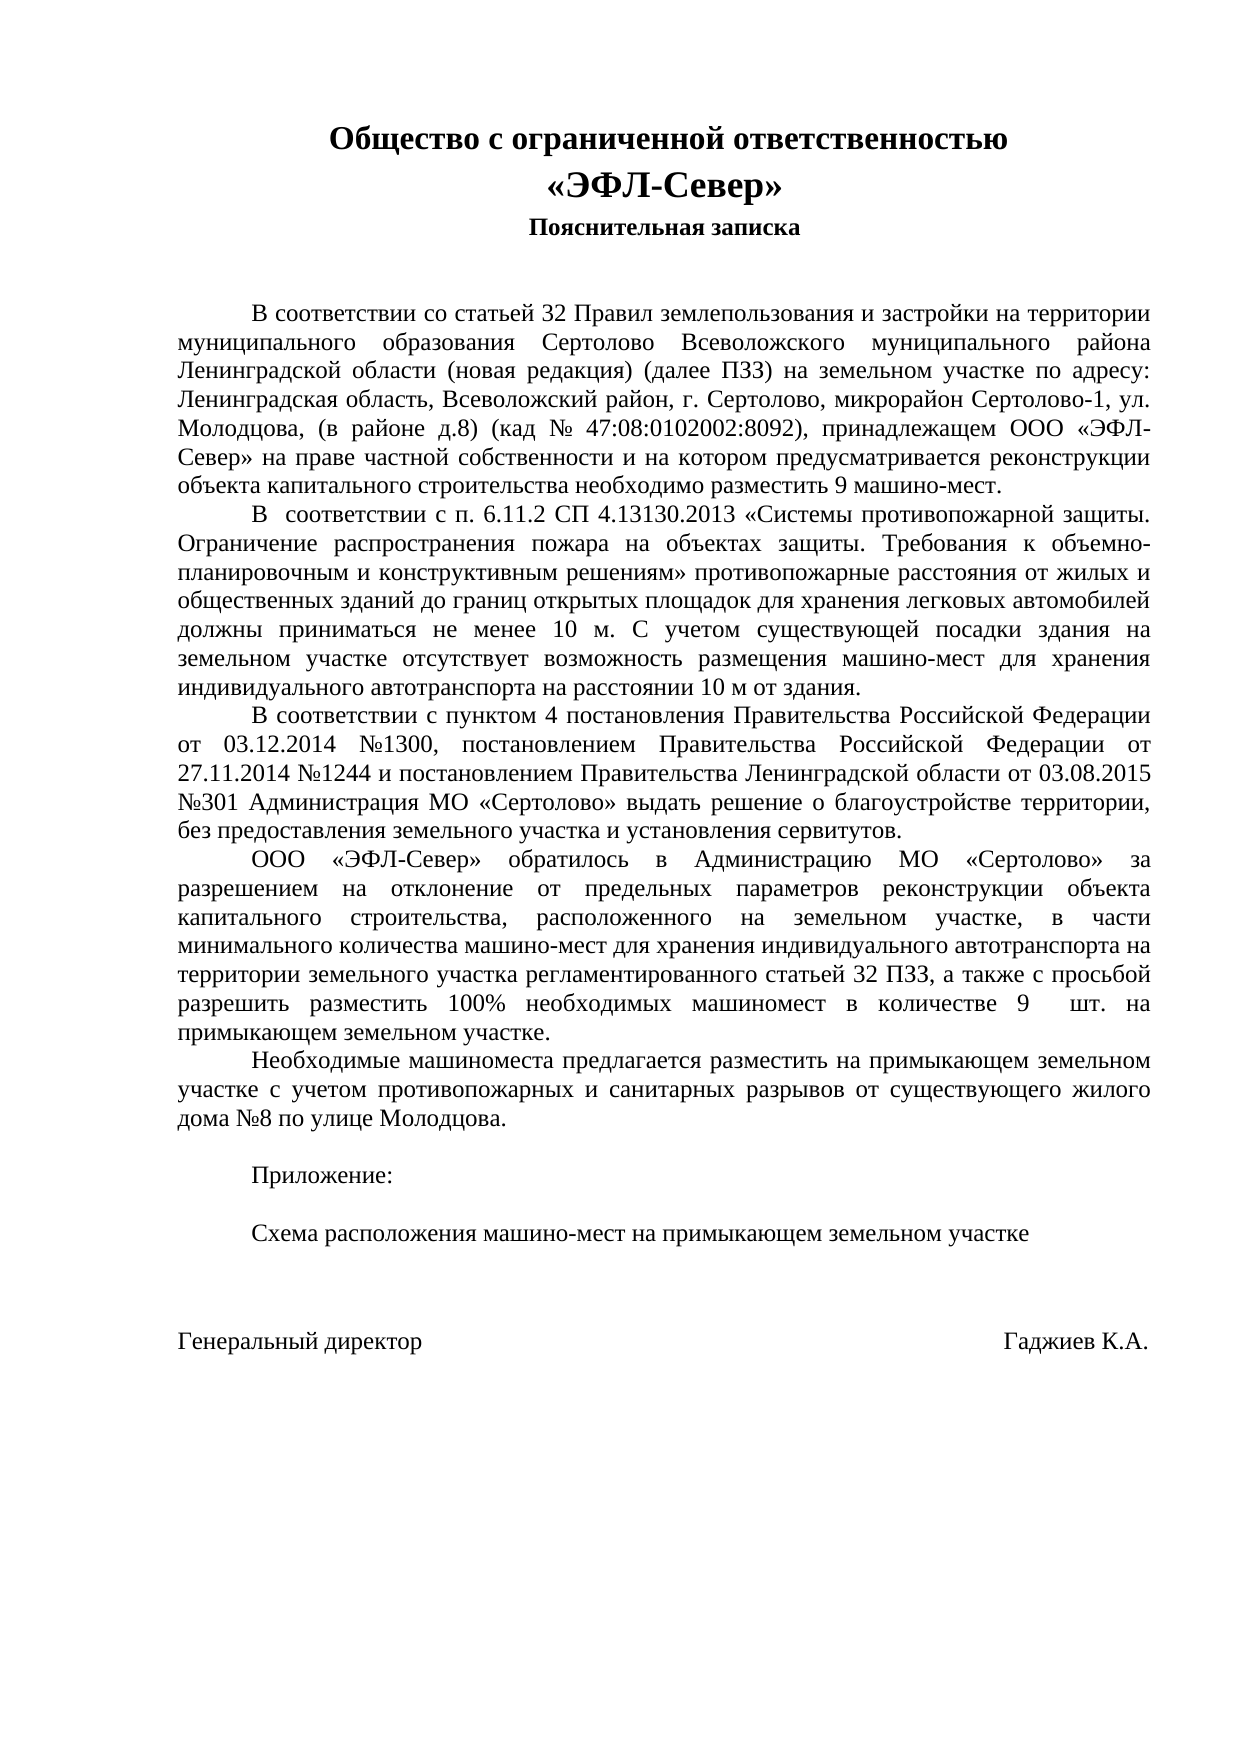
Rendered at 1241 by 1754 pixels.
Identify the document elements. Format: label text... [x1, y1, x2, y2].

text Приложение: [177, 1161, 1152, 1189]
text В соответствии с п. 6.11.2 СП 4.13130.2013 «Системы противопожарной защиты. Ограничение распространения пожара на объектах защиты. Требования к объемно-планировочным и конструктивным решениям» противопожарные расстояния от жилых и общественных зданий до границ открытых площадок для хранения легковых автомобилей должны приниматься не менее 10 м. С учетом существующей посадки здания на земельном участке отсутствует возможность размещения машино-мест для хранения индивидуального автотранспорта на расстоянии 10 м от здания. [177, 499, 1152, 701]
text Общество с ограниченной ответственностью [177, 118, 1152, 156]
text Генеральный директор Гаджиев К.А. [177, 1326, 1152, 1354]
text Необходимые машиноместа предлагается разместить на примыкающем земельном участке с учетом противопожарных и санитарных разрывов от существующего жилого дома №8 по улице Молодцова. [177, 1046, 1152, 1132]
text ООО «ЭФЛ-Север» обратилось в Администрацию МО «Сертолово» за разрешением на отклонение от предельных параметров реконструкции объекта капитального строительства, расположенного на земельном участке, в части минимального количества машино-мест для хранения индивидуального автотранспорта на территории земельного участка регламентированного статьей 32 ПЗЗ, а также с просьбой разрешить разместить 100% необходимых машиномест в количестве 9 шт. на примыкающем земельном участке. [177, 844, 1152, 1046]
text В соответствии с пунктом 4 постановления Правительства Российской Федерации от 03.12.2014 №1300, постановлением Правительства Российской Федерации от 27.11.2014 №1244 и постановлением Правительства Ленинградской области от 03.08.2015 №301 Администрация МО «Сертолово» выдать решение о благоустройстве территории, без предоставления земельного участка и установления сервитутов. [177, 701, 1152, 844]
text В соответствии со статьей 32 Правил землепользования и застройки на территории муниципального образования Сертолово Всеволожского муниципального района Ленинградской области (новая редакция) (далее ПЗЗ) на земельном участке по адресу: Ленинградская область, Всеволожский район, г. Сертолово, микрорайон Сертолово-1, ул. Молодцова, (в районе д.8) (кад № 47:08:0102002:8092), принадлежащем ООО «ЭФЛ-Север» на праве частной собственности и на котором предусматривается реконструкции объекта капитального строительства необходимо разместить 9 машино-мест. [177, 298, 1152, 499]
text Пояснительная записка [177, 212, 1152, 241]
text «ЭФЛ-Север» [177, 162, 1152, 205]
text Схема расположения машино-мест на примыкающем земельном участке [177, 1218, 1152, 1247]
